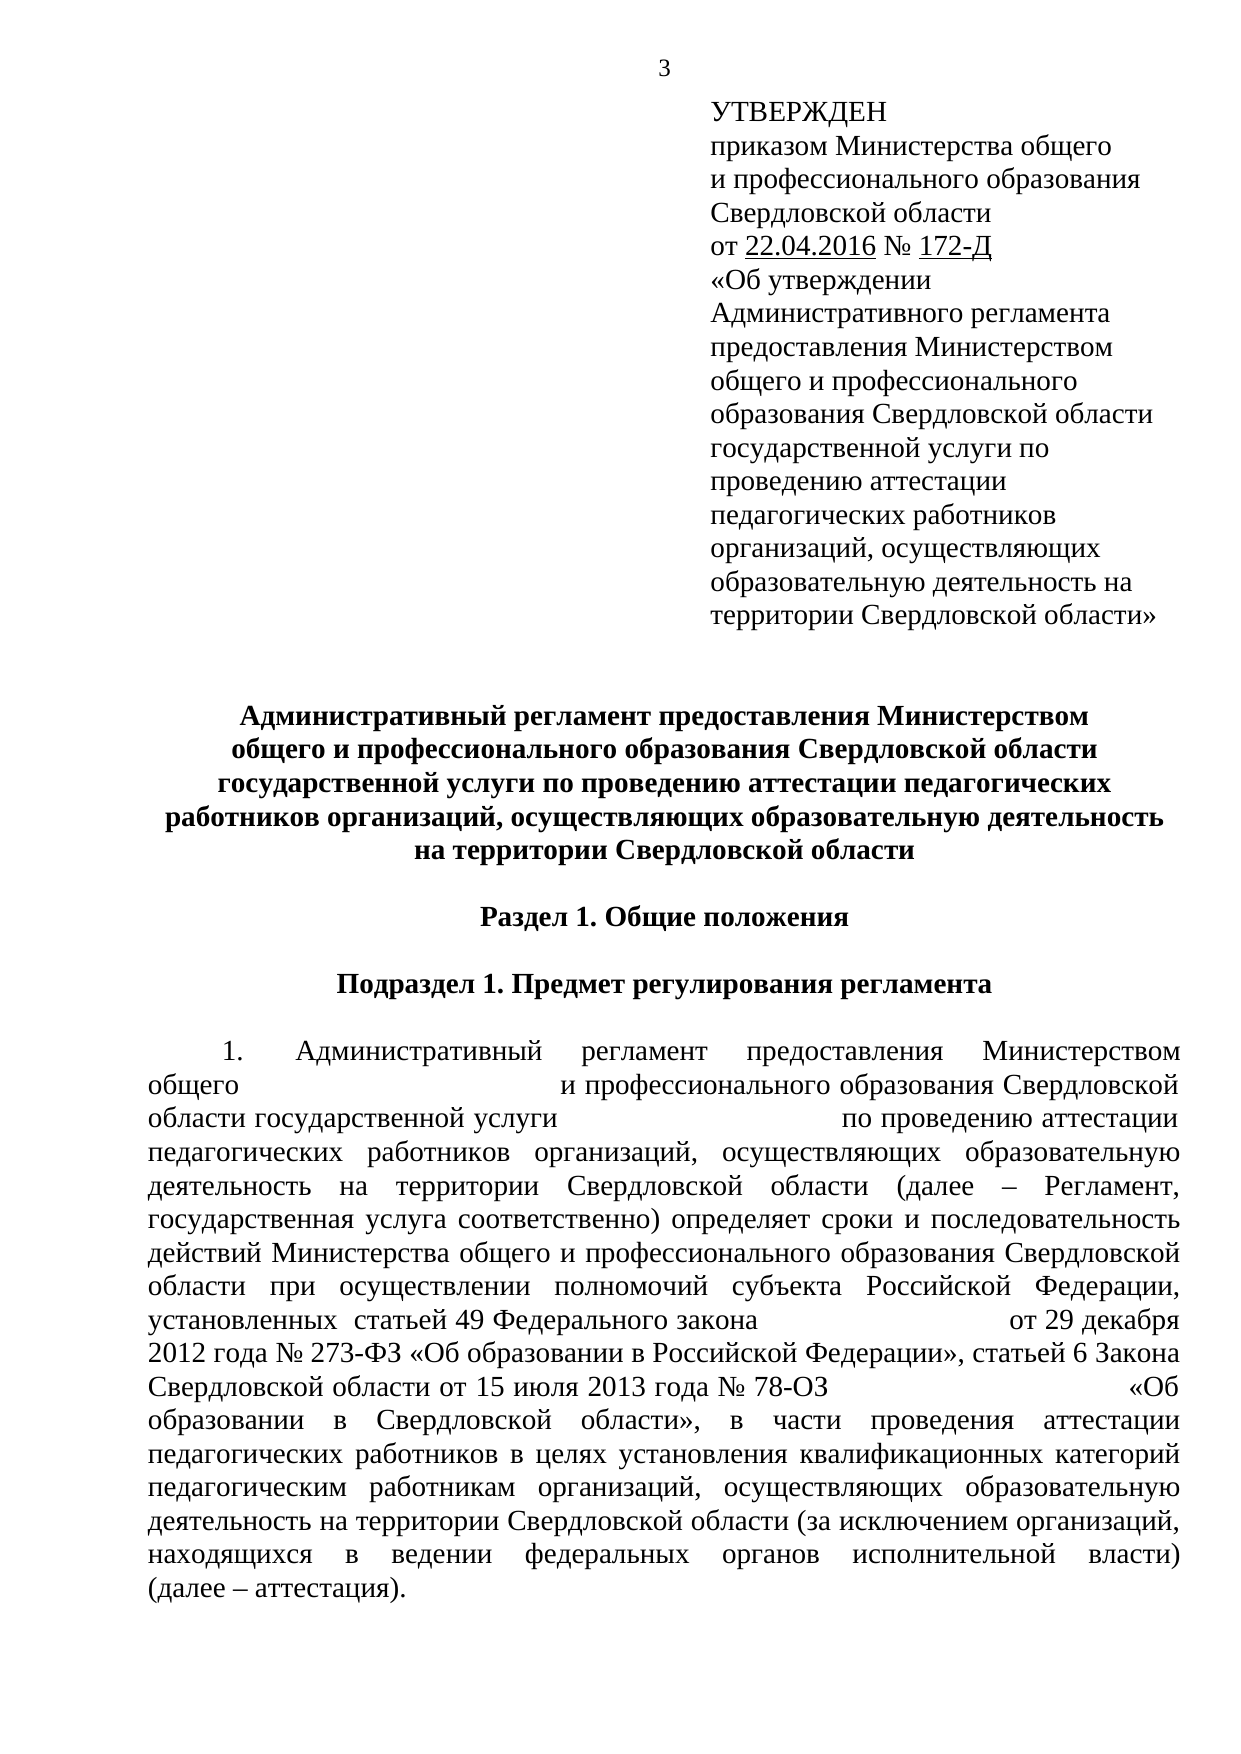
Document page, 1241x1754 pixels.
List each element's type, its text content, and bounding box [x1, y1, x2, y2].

text «Об утверждении Административного регламента предоставления Министерством общего и профессионального образования Свердловской области государственной услуги по проведению аттестации педагогических работников организаций, осуществляющих образовательную деятельность на территории Свердловской области» [710, 262, 1181, 631]
list Административный регламент предоставления Министерством общего и профессионального образования Свердловской области государственной услуги по проведению аттестации педагогических работников организаций, осуществляющих образовательную деятельность на территории Свердловской области (далее – Регламент, государственная услуга соответственно) определяет сроки и последовательность действий Министерства общего и профессионального образования Свердловской области при осуществлении полномочий субъекта Российской Федерации, установленных статьей 49 Федерального закона от 29 декабря 2012 года № 273-ФЗ «Об образовании в Российской Федерации», статьей 6 Закона Свердловской области от 15 июля 2013 года № 78-ОЗ «Об образовании в Свердловской области», в части проведения аттестации педагогических работников в целях установления квалификационных категорий педагогическим работникам организаций, осуществляющих образовательную деятельность на территории Свердловской области (за исключением организаций, находящихся в ведении федеральных органов исполнительной власти) (далее – аттестация). [148, 1033, 1181, 1604]
text Раздел 1. Общие положения [148, 899, 1181, 933]
text и профессионального образования Свердловской области [710, 161, 1181, 228]
text Административный регламент предоставления Министерством общего и профессионального образования Свердловской области государственной услуги по проведению аттестации педагогических работников организаций, осуществляющих образовательную деятельность на территории Свердловской области [148, 698, 1181, 866]
text от 22.04.2016 № 172-Д [710, 228, 1181, 262]
text Подраздел 1. Предмет регулирования регламента [148, 966, 1181, 1000]
text УТВЕРЖДЕН [710, 94, 1181, 128]
text приказом Министерства общего [710, 128, 1181, 161]
